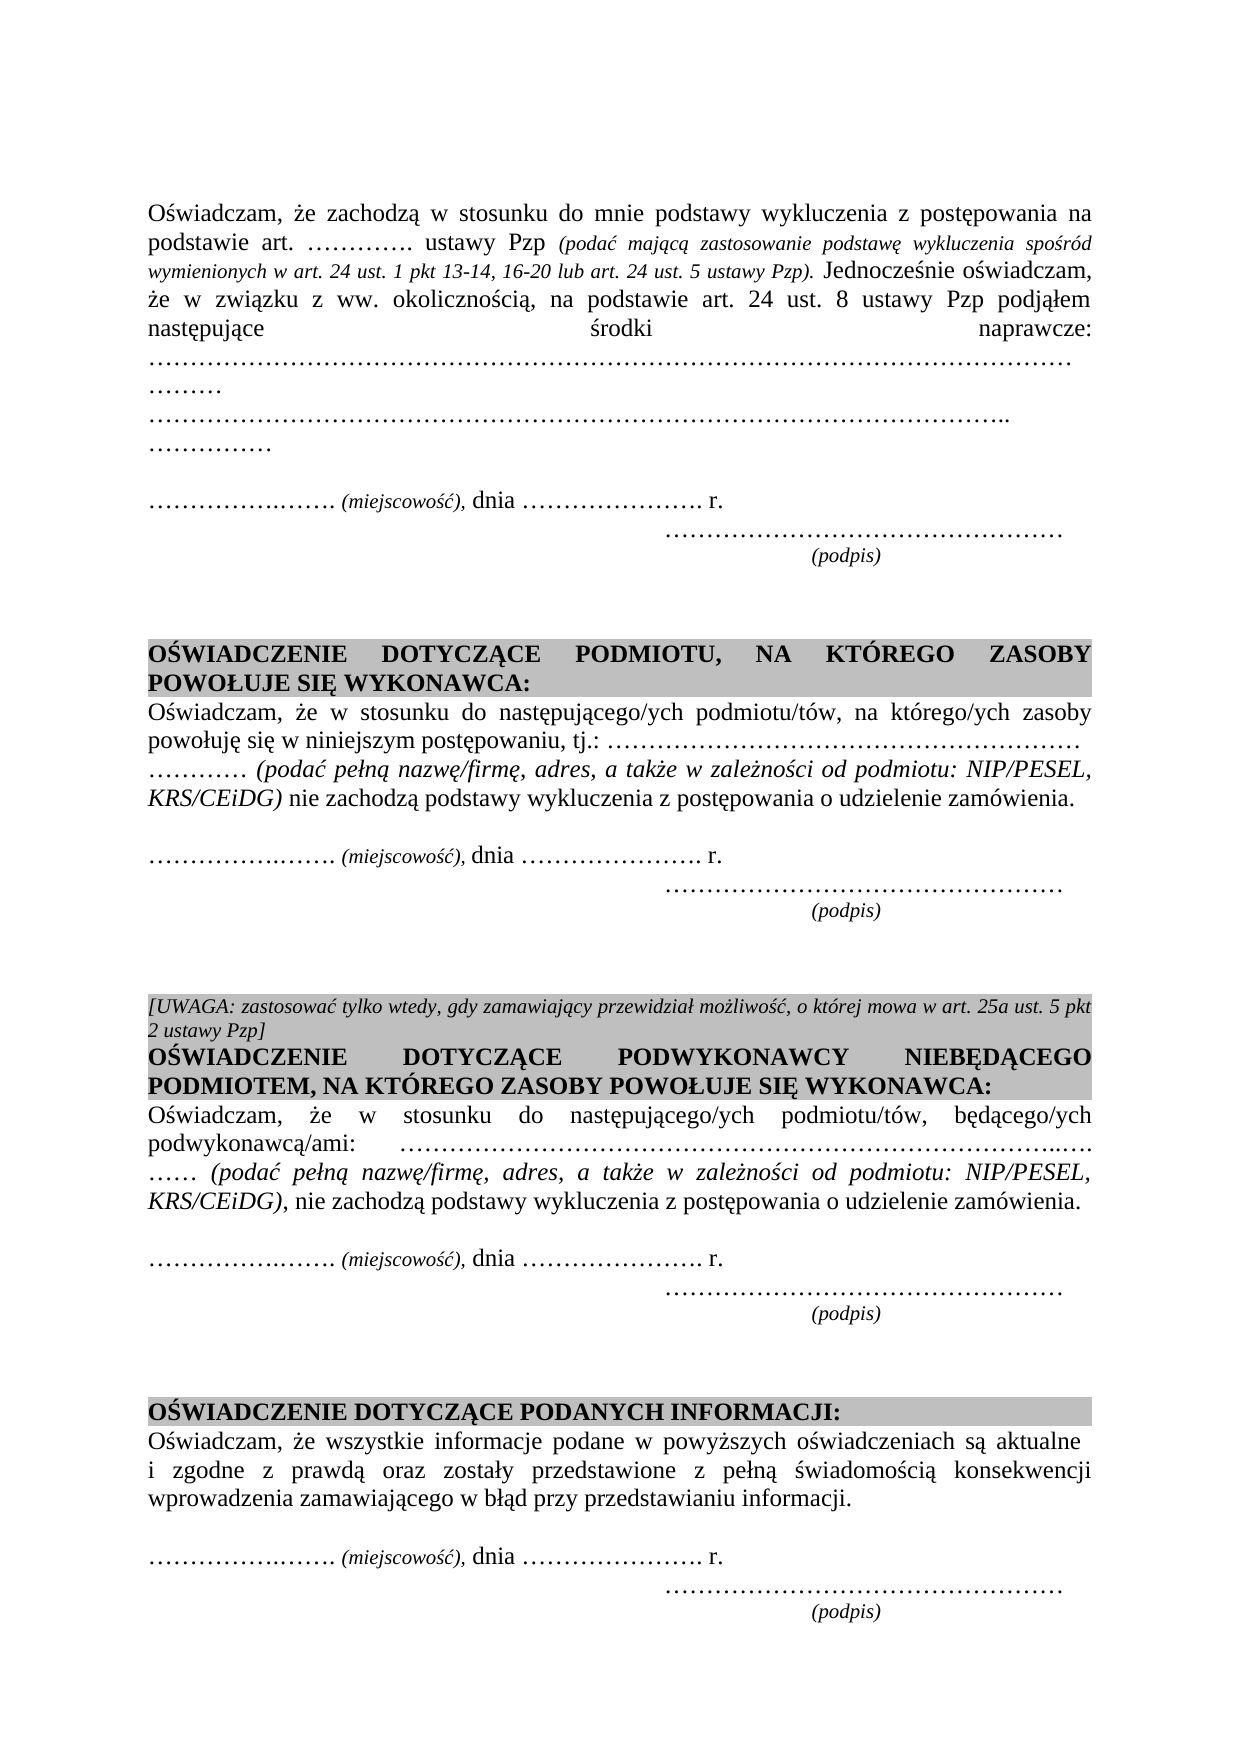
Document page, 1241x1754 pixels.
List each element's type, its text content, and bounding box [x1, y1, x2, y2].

text ………………………………………… [148, 514, 1092, 543]
text …………….……. (miejscowość), dnia …………………. r. [148, 840, 1092, 869]
text Oświadczam, że wszystkie informacje podane w powyższych oświadczeniach są aktualne i zgodne z prawdą oraz zostały przedstawione z pełną świadomością konsekwencji wprowadzenia zamawiającego w błąd przy przedstawianiu informacji. [148, 1426, 1092, 1512]
text (podpis) [738, 1598, 1092, 1623]
text [UWAGA: zastosować tylko wtedy, gdy zamawiający przewidział możliwość, o której mowa w art. 25a ust. 5 pkt 2 ustawy Pzp] [148, 994, 1092, 1042]
text ………………………………………… [148, 1272, 1092, 1301]
text Oświadczam, że zachodzą w stosunku do mnie podstawy wykluczenia z postępowania na podstawie art. …………. ustawy Pzp (podać mającą zastosowanie podstawę wykluczenia spośród wymienionych w art. 24 ust. 1 pkt 13-14, 16-20 lub art. 24 ust. 5 ustawy Pzp). Jednocześnie oświadczam, że w związku z ww. okolicznością, na podstawie art. 24 ust. 8 ustawy Pzp podjąłem następujące środki naprawcze: ………………………………………………………………………………………………………… [148, 198, 1092, 399]
text (podpis) [738, 898, 1092, 922]
text ………………………………………… [148, 869, 1092, 898]
text …………………………………………………………………………………………..…………… [148, 399, 1092, 457]
text ………………………………………… [148, 1570, 1092, 1598]
text (podpis) [738, 543, 1092, 567]
text OŚWIADCZENIE DOTYCZĄCE PODANYCH INFORMACJI: [148, 1397, 1092, 1426]
text …………….……. (miejscowość), dnia …………………. r. [148, 1243, 1092, 1272]
text OŚWIADCZENIE DOTYCZĄCE PODMIOTU, NA KTÓREGO ZASOBY POWOŁUJE SIĘ WYKONAWCA: [148, 639, 1092, 697]
text Oświadczam, że w stosunku do następującego/ych podmiotu/tów, na którego/ych zasoby powołuję się w niniejszym postępowaniu, tj.: …………………………………………………………… (podać pełną nazwę/firmę, adres, a także w zależności od podmiotu: NIP/PESEL, KRS/CEiDG) nie zachodzą podstawy wykluczenia z postępowania o udzielenie zamówienia. [148, 697, 1092, 812]
text Oświadczam, że w stosunku do następującego/ych podmiotu/tów, będącego/ych podwykonawcą/ami: ……………………………………………………………………..….…… (podać pełną nazwę/firmę, adres, a także w zależności od podmiotu: NIP/PESEL, KRS/CEiDG), nie zachodzą podstawy wykluczenia z postępowania o udzielenie zamówienia. [148, 1100, 1092, 1215]
text …………….……. (miejscowość), dnia …………………. r. [148, 485, 1092, 514]
text (podpis) [738, 1301, 1092, 1325]
text …………….……. (miejscowość), dnia …………………. r. [148, 1541, 1092, 1570]
text OŚWIADCZENIE DOTYCZĄCE PODWYKONAWCY NIEBĘDĄCEGO PODMIOTEM, NA KTÓREGO ZASOBY POWOŁUJE SIĘ WYKONAWCA: [148, 1042, 1092, 1100]
